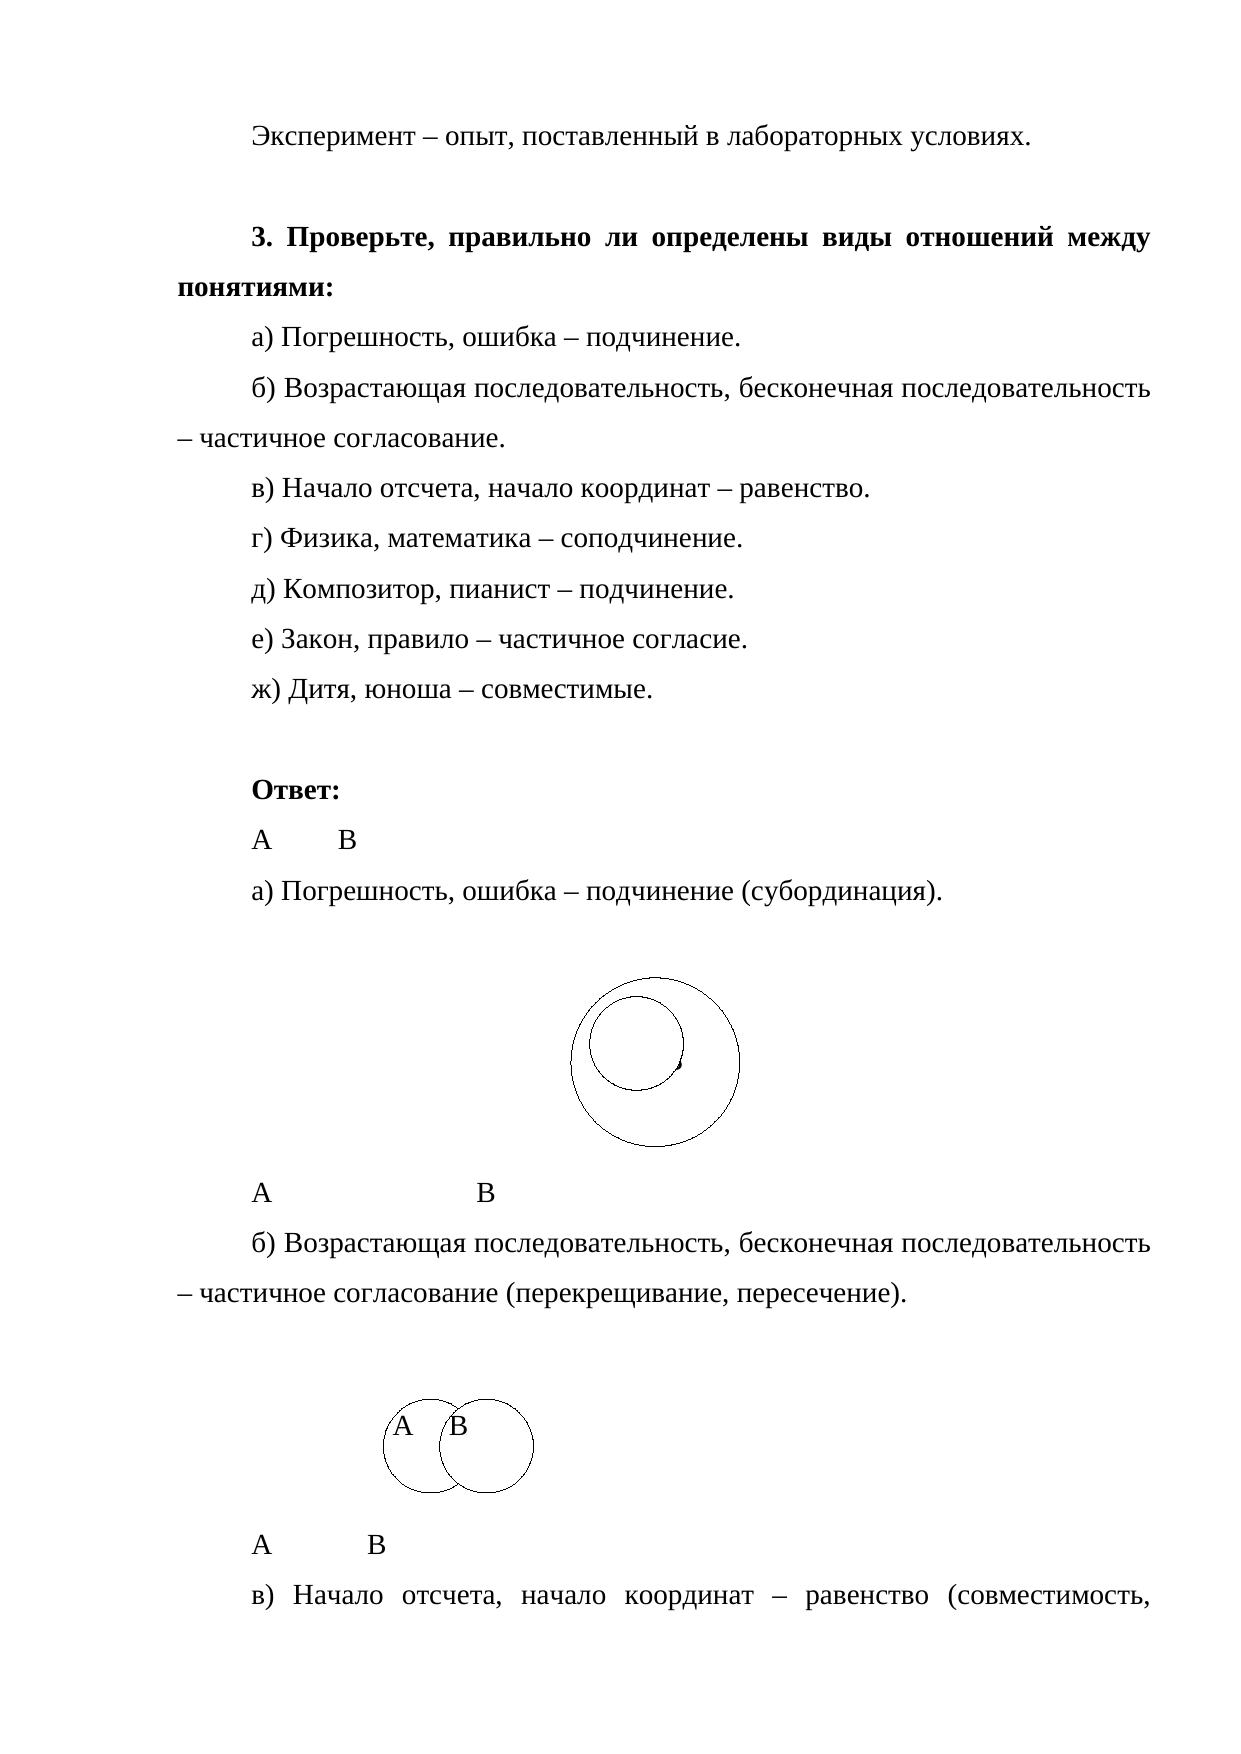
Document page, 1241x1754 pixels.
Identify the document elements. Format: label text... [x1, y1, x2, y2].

text е) Закон, правило – частичное согласие. [177, 621, 1152, 655]
text г) Физика, математика – соподчинение. [177, 521, 1152, 554]
text А В [177, 822, 1152, 856]
text ж) Дитя, юноша – совместимые. [177, 672, 1152, 705]
text Эксперимент – опыт, поставленный в лабораторных условиях. [177, 118, 1152, 152]
text А В [177, 1175, 1152, 1208]
text а) Погрешность, ошибка – подчинение. [177, 319, 1152, 353]
text Ответ: [177, 772, 1152, 806]
text д) Композитор, пианист – подчинение. [177, 571, 1152, 604]
text а) Погрешность, ошибка – подчинение (субординация). [177, 873, 1152, 906]
text б) Возрастающая последовательность, бесконечная последовательность – частичное согласование. [177, 370, 1152, 453]
text А В [177, 1527, 1152, 1560]
text 3. Проверьте, правильно ли определены виды отношений между понятиями: [177, 219, 1152, 303]
text б) Возрастающая последовательность, бесконечная последовательность – частичное согласование (перекрещивание, пересечение). [177, 1225, 1152, 1309]
text в) Начало отсчета, начало координат – равенство. [177, 470, 1152, 504]
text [177, 1577, 1152, 1611]
